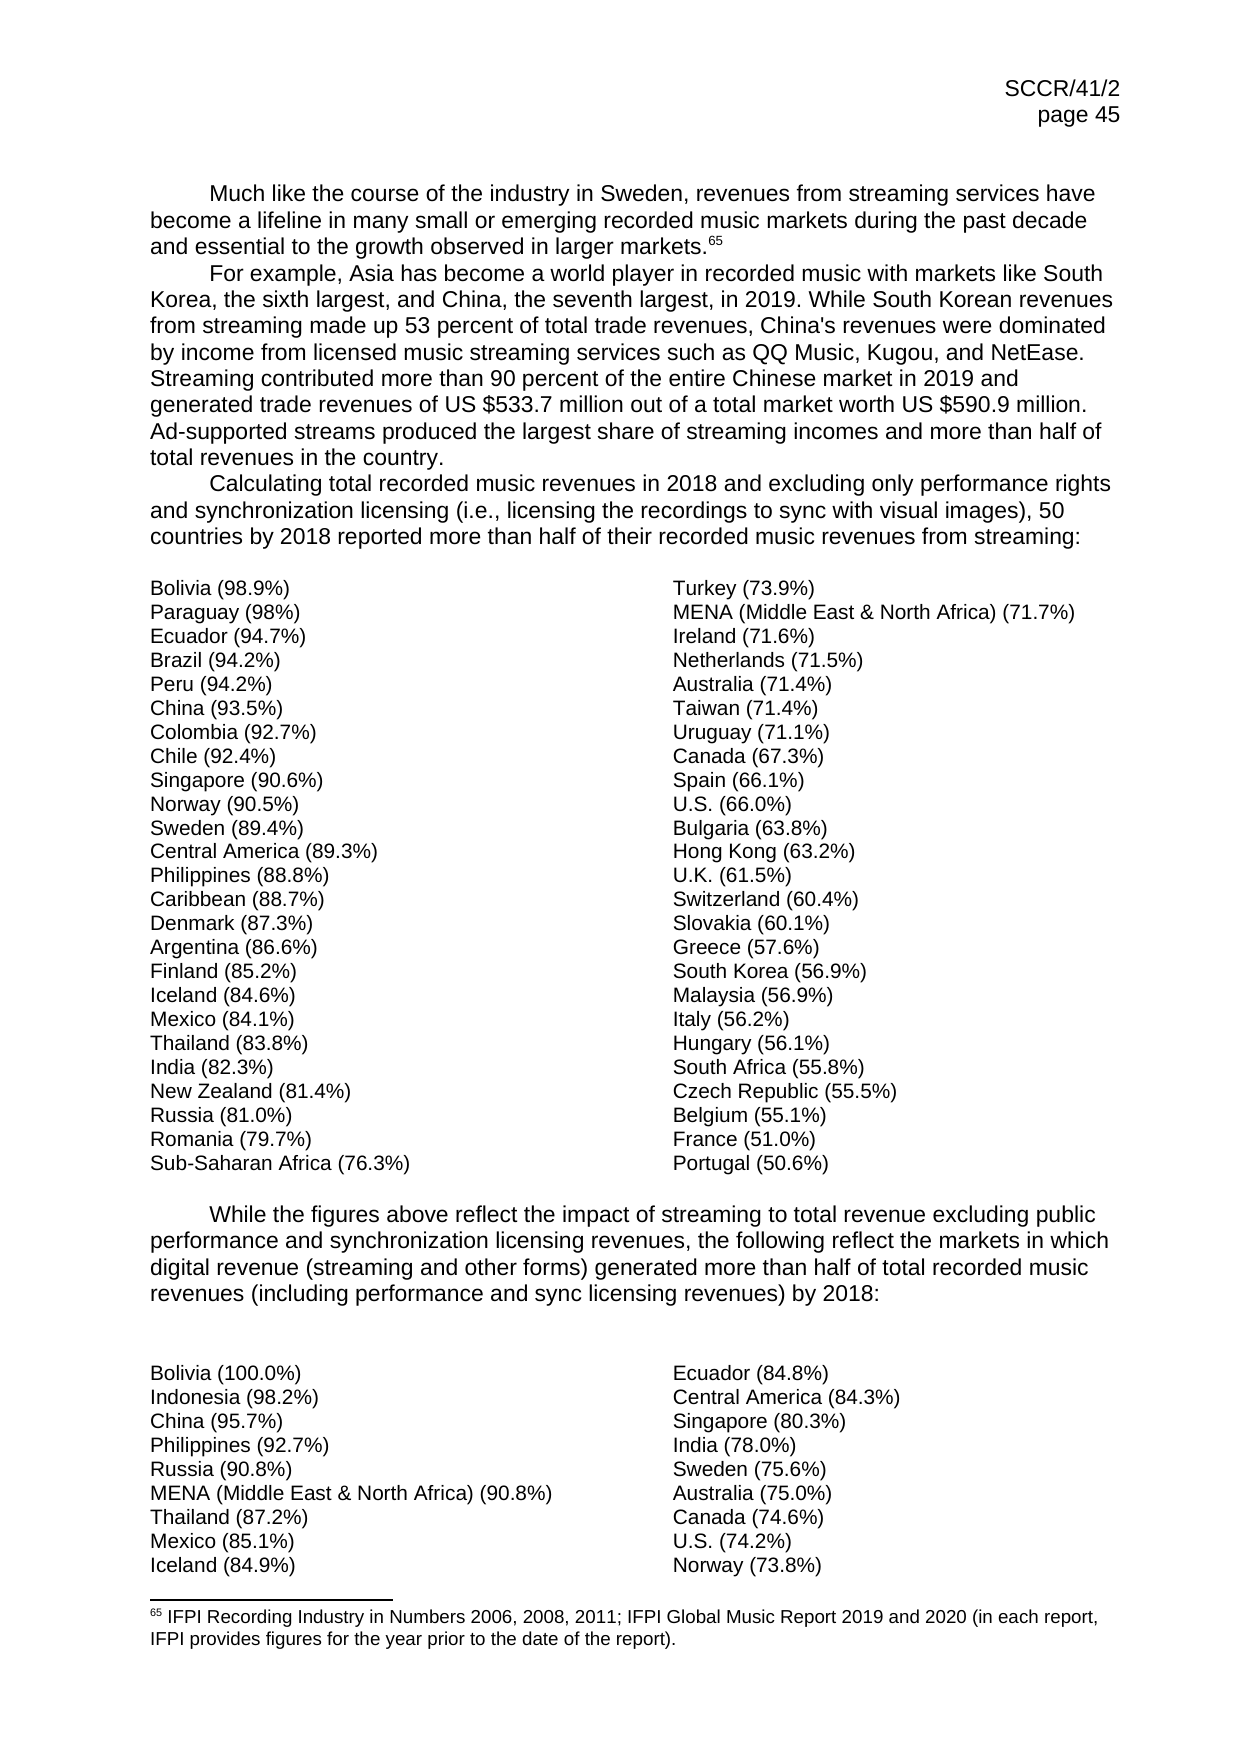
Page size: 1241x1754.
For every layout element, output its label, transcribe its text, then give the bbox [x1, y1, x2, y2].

text India (78.0%) [673, 1433, 1120, 1457]
text Central America (84.3%) [673, 1385, 1120, 1409]
text Thailand (87.2%) [150, 1504, 598, 1528]
text Indonesia (98.2%) [150, 1385, 598, 1409]
text Philippines (88.8%) [150, 863, 598, 887]
text Sweden (75.6%) [673, 1457, 1120, 1481]
text Bulgaria (63.8%) [673, 815, 1120, 839]
text Much like the course of the industry in Sweden, revenues from streaming services have become a lifeline in many small or emerging recorded music markets during the past decade and essential to the growth observed in larger markets. [150, 180, 1120, 259]
text Greece (57.6%) [673, 935, 1120, 959]
text South Africa (55.8%) [673, 1055, 1120, 1079]
text Finland (85.2%) [150, 959, 598, 983]
text Paraguay (98%) [150, 600, 598, 624]
text Romania (79.7%) [150, 1127, 598, 1151]
text Iceland (84.6%) [150, 983, 598, 1007]
text Norway (90.5%) [150, 791, 598, 815]
text China (93.5%) [150, 696, 598, 719]
text MENA (Middle East & North Africa) (71.7%) [673, 600, 1120, 624]
text Denmark (87.3%) [150, 911, 598, 935]
text France (51.0%) [673, 1127, 1120, 1151]
text Chile (92.4%) [150, 743, 598, 767]
text Belgium (55.1%) [673, 1103, 1120, 1127]
text Italy (56.2%) [673, 1007, 1120, 1031]
text Turkey (73.9%) [673, 576, 1120, 600]
text Uruguay (71.1%) [673, 719, 1120, 743]
text Hungary (56.1%) [673, 1031, 1120, 1055]
text U.K. (61.5%) [673, 863, 1120, 887]
text Russia (81.0%) [150, 1103, 598, 1127]
text Iceland (84.9%) [150, 1552, 598, 1576]
text Calculating total recorded music revenues in 2018 and excluding only performance rights and synchronization licensing (i.e., licensing the recordings to sync with visual images), 50 countries by 2018 reported more than half of their recorded music revenues from streaming: [150, 470, 1120, 549]
text Taiwan (71.4%) [673, 696, 1120, 719]
text Bolivia (98.9%) [150, 576, 598, 600]
text While the figures above reflect the impact of streaming to total revenue excluding public performance and synchronization licensing revenues, the following reflect the markets in which digital revenue (streaming and other forms) generated more than half of total recorded music revenues (including performance and sync licensing revenues) by 2018: [150, 1201, 1120, 1306]
text Mexico (85.1%) [150, 1528, 598, 1552]
text Australia (71.4%) [673, 672, 1120, 696]
text Sweden (89.4%) [150, 815, 598, 839]
text Australia (75.0%) [673, 1481, 1120, 1504]
text Netherlands (71.5%) [673, 648, 1120, 672]
text China (95.7%) [150, 1409, 598, 1433]
text Switzerland (60.4%) [673, 887, 1120, 911]
text Portugal (50.6%) [673, 1151, 1120, 1175]
text New Zealand (81.4%) [150, 1079, 598, 1103]
text For example, Asia has become a world player in recorded music with markets like South Korea, the sixth largest, and China, the seventh largest, in 2019. While South Korean revenues from streaming made up 53 percent of total trade revenues, China's revenues were dominated by income from licensed music streaming services such as QQ Music, Kugou, and NetEase. Streaming contributed more than 90 percent of the entire Chinese market in 2019 and generated trade revenues of US $533.7 million out of a total market worth US $590.9 million. Ad-supported streams produced the largest share of streaming incomes and more than half of total revenues in the country. [150, 259, 1120, 470]
text Ireland (71.6%) [673, 624, 1120, 648]
text Philippines (92.7%) [150, 1433, 598, 1457]
text Ecuador (94.7%) [150, 624, 598, 648]
text Central America (89.3%) [150, 839, 598, 863]
text Malaysia (56.9%) [673, 983, 1120, 1007]
text Czech Republic (55.5%) [673, 1079, 1120, 1103]
text Russia (90.8%) [150, 1457, 598, 1481]
text Sub-Saharan Africa (76.3%) [150, 1151, 598, 1175]
text Peru (94.2%) [150, 672, 598, 696]
text Colombia (92.7%) [150, 719, 598, 743]
text U.S. (74.2%) [673, 1528, 1120, 1552]
text Singapore (90.6%) [150, 767, 598, 791]
text Norway (73.8%) [673, 1552, 1120, 1576]
text MENA (Middle East & North Africa) (90.8%) [150, 1481, 598, 1504]
text Thailand (83.8%) [150, 1031, 598, 1055]
text Mexico (84.1%) [150, 1007, 598, 1031]
text Singapore (80.3%) [673, 1409, 1120, 1433]
text Canada (67.3%) [673, 743, 1120, 767]
text Ecuador (84.8%) [673, 1361, 1120, 1385]
text South Korea (56.9%) [673, 959, 1120, 983]
text Caribbean (88.7%) [150, 887, 598, 911]
text Argentina (86.6%) [150, 935, 598, 959]
text Hong Kong (63.2%) [673, 839, 1120, 863]
text Brazil (94.2%) [150, 648, 598, 672]
text Slovakia (60.1%) [673, 911, 1120, 935]
text Spain (66.1%) [673, 767, 1120, 791]
text U.S. (66.0%) [673, 791, 1120, 815]
text Bolivia (100.0%) [150, 1361, 598, 1385]
text India (82.3%) [150, 1055, 598, 1079]
text Canada (74.6%) [673, 1504, 1120, 1528]
